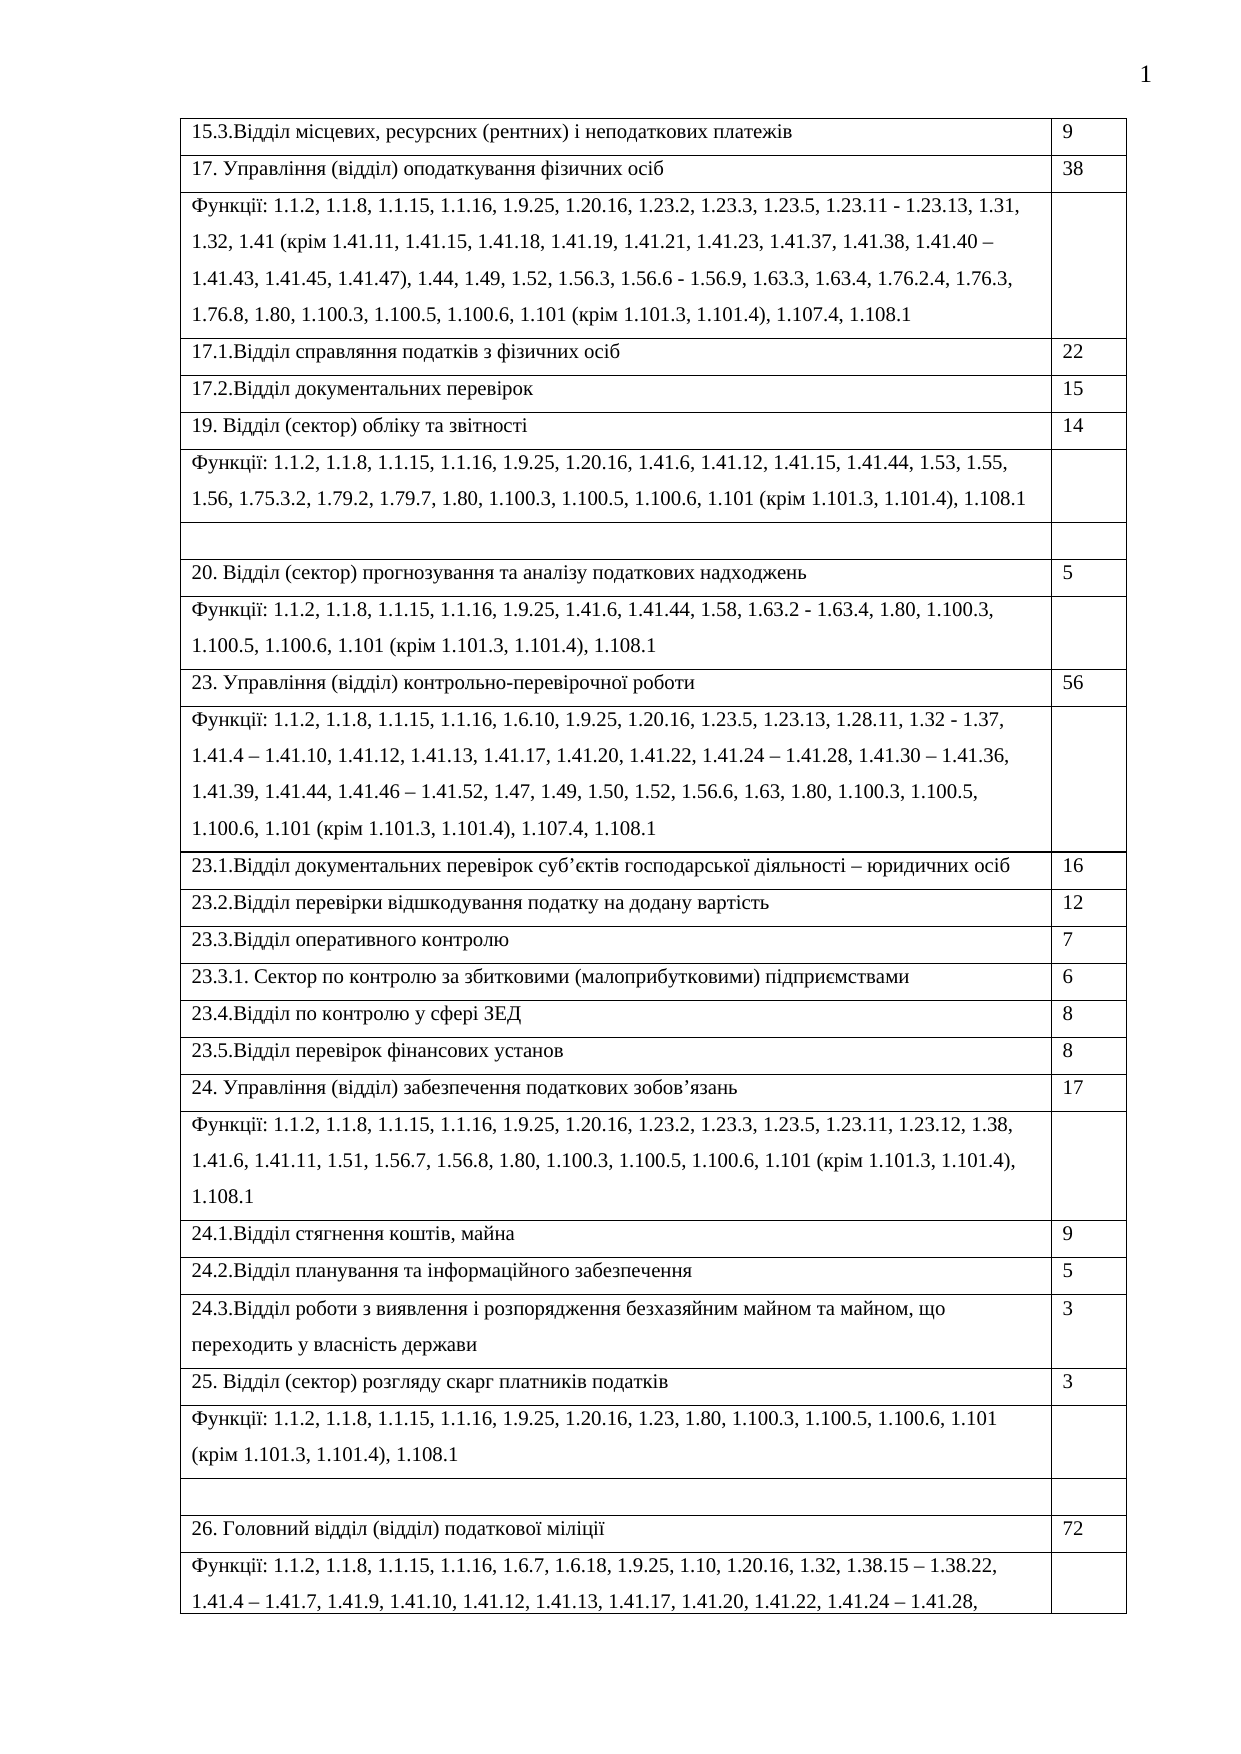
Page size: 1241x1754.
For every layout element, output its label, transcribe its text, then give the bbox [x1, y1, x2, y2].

table_cell 23.3.Відділ оперативного контролю [181, 927, 1051, 963]
table_cell [181, 1479, 1051, 1515]
table_cell 16 [1052, 853, 1126, 888]
table_cell 3 [1052, 1295, 1126, 1367]
table_cell 24.1.Відділ стягнення коштів, майна [181, 1221, 1051, 1257]
table_cell 17.2.Відділ документальних перевірок [181, 376, 1051, 412]
table_cell 23.2.Відділ перевірки відшкодування податку на додану вартість [181, 890, 1051, 926]
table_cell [181, 1553, 1051, 1613]
table_cell 12 [1052, 890, 1126, 926]
table_cell 8 [1052, 1001, 1126, 1037]
table_cell 19. Відділ (сектор) обліку та звітності [181, 413, 1051, 449]
table_cell [1052, 1479, 1126, 1515]
table_cell 24.2.Відділ планування та інформаційного забезпечення [181, 1258, 1051, 1294]
table_cell Функції: 1.1.2, 1.1.8, 1.1.15, 1.1.16, 1.9.25, 1.20.16, 1.41.6, 1.41.12, 1.41.15, 1.41.44, 1.53, 1.55, 1.56, 1.75.3.2, 1.79.2, 1.79.7, 1.80, 1.100.3, 1.100.5, 1.100.6, 1.101 (крім 1.101.3, 1.101.4), 1.108.1 [181, 450, 1051, 522]
table_cell 20. Відділ (сектор) прогнозування та аналізу податкових надходжень [181, 560, 1051, 596]
table_cell 17. Управління (відділ) оподаткування фізичних осіб [181, 156, 1051, 192]
table_cell 17.1.Відділ справляння податків з фізичних осіб [181, 339, 1051, 374]
table_cell 14 [1052, 413, 1126, 449]
table_cell 23.5.Відділ перевірок фінансових установ [181, 1038, 1051, 1074]
table_cell [1052, 1406, 1126, 1478]
table_cell 5 [1052, 1258, 1126, 1294]
table_cell 23. Управління (відділ) контрольно-перевірочної роботи [181, 670, 1051, 706]
table_cell 17 [1052, 1075, 1126, 1111]
table_cell 6 [1052, 964, 1126, 1000]
table_cell 8 [1052, 1038, 1126, 1074]
table_cell 23.3.1. Сектор по контролю за збитковими (малоприбутковими) підприємствами [181, 964, 1051, 1000]
table_cell 5 [1052, 560, 1126, 596]
table_cell [1052, 707, 1126, 851]
table_cell 26. Головний відділ (відділ) податкової міліції [181, 1516, 1051, 1552]
table_cell 56 [1052, 670, 1126, 706]
table_cell 15.3.Відділ місцевих, ресурсних (рентних) і неподаткових платежів [181, 119, 1051, 155]
table_cell Функції: 1.1.2, 1.1.8, 1.1.15, 1.1.16, 1.9.25, 1.41.6, 1.41.44, 1.58, 1.63.2 - 1.63.4, 1.80, 1.100.3, 1.100.5, 1.100.6, 1.101 (крім 1.101.3, 1.101.4), 1.108.1 [181, 597, 1051, 669]
table_cell [1052, 193, 1126, 337]
table_cell 72 [1052, 1516, 1126, 1552]
table_cell 9 [1052, 119, 1126, 155]
table_cell 25. Відділ (сектор) розгляду скарг платників податків [181, 1369, 1051, 1404]
table_cell [181, 523, 1051, 559]
table_cell 3 [1052, 1369, 1126, 1404]
table_cell 23.4.Відділ по контролю у сфері ЗЕД [181, 1001, 1051, 1037]
table_cell Функції: 1.1.2, 1.1.8, 1.1.15, 1.1.16, 1.9.25, 1.20.16, 1.23.2, 1.23.3, 1.23.5, 1.23.11, 1.23.12, 1.38, 1.41.6, 1.41.11, 1.51, 1.56.7, 1.56.8, 1.80, 1.100.3, 1.100.5, 1.100.6, 1.101 (крім 1.101.3, 1.101.4), 1.108.1 [181, 1112, 1051, 1220]
table_cell [1052, 1553, 1126, 1613]
table_cell [1052, 450, 1126, 522]
table_cell [1052, 597, 1126, 669]
table_cell [1052, 1112, 1126, 1220]
table_cell Функції: 1.1.2, 1.1.8, 1.1.15, 1.1.16, 1.6.10, 1.9.25, 1.20.16, 1.23.5, 1.23.13, 1.28.11, 1.32 - 1.37, 1.41.4 – 1.41.10, 1.41.12, 1.41.13, 1.41.17, 1.41.20, 1.41.22, 1.41.24 – 1.41.28, 1.41.30 – 1.41.36, 1.41.39, 1.41.44, 1.41.46 – 1.41.52, 1.47, 1.49, 1.50, 1.52, 1.56.6, 1.63, 1.80, 1.100.3, 1.100.5, 1.100.6, 1.101 (крім 1.101.3, 1.101.4), 1.107.4, 1.108.1 [181, 707, 1051, 851]
table_cell Функції: 1.1.2, 1.1.8, 1.1.15, 1.1.16, 1.9.25, 1.20.16, 1.23, 1.80, 1.100.3, 1.100.5, 1.100.6, 1.101 (крім 1.101.3, 1.101.4), 1.108.1 [181, 1406, 1051, 1478]
table_cell 15 [1052, 376, 1126, 412]
table_cell 22 [1052, 339, 1126, 374]
table_cell 24. Управління (відділ) забезпечення податкових зобов’язань [181, 1075, 1051, 1111]
table_cell [1052, 523, 1126, 559]
table_cell 38 [1052, 156, 1126, 192]
table_cell Функції: 1.1.2, 1.1.8, 1.1.15, 1.1.16, 1.9.25, 1.20.16, 1.23.2, 1.23.3, 1.23.5, 1.23.11 - 1.23.13, 1.31, 1.32, 1.41 (крім 1.41.11, 1.41.15, 1.41.18, 1.41.19, 1.41.21, 1.41.23, 1.41.37, 1.41.38, 1.41.40 – 1.41.43, 1.41.45, 1.41.47), 1.44, 1.49, 1.52, 1.56.3, 1.56.6 - 1.56.9, 1.63.3, 1.63.4, 1.76.2.4, 1.76.3, 1.76.8, 1.80, 1.100.3, 1.100.5, 1.100.6, 1.101 (крім 1.101.3, 1.101.4), 1.107.4, 1.108.1 [181, 193, 1051, 337]
table_cell 7 [1052, 927, 1126, 963]
table_cell 24.3.Відділ роботи з виявлення і розпорядження безхазяйним майном та майном, що переходить у власність держави [181, 1295, 1051, 1367]
table_cell 9 [1052, 1221, 1126, 1257]
table_cell 23.1.Відділ документальних перевірок суб’єктів господарської діяльності – юридичних осіб [181, 853, 1051, 888]
